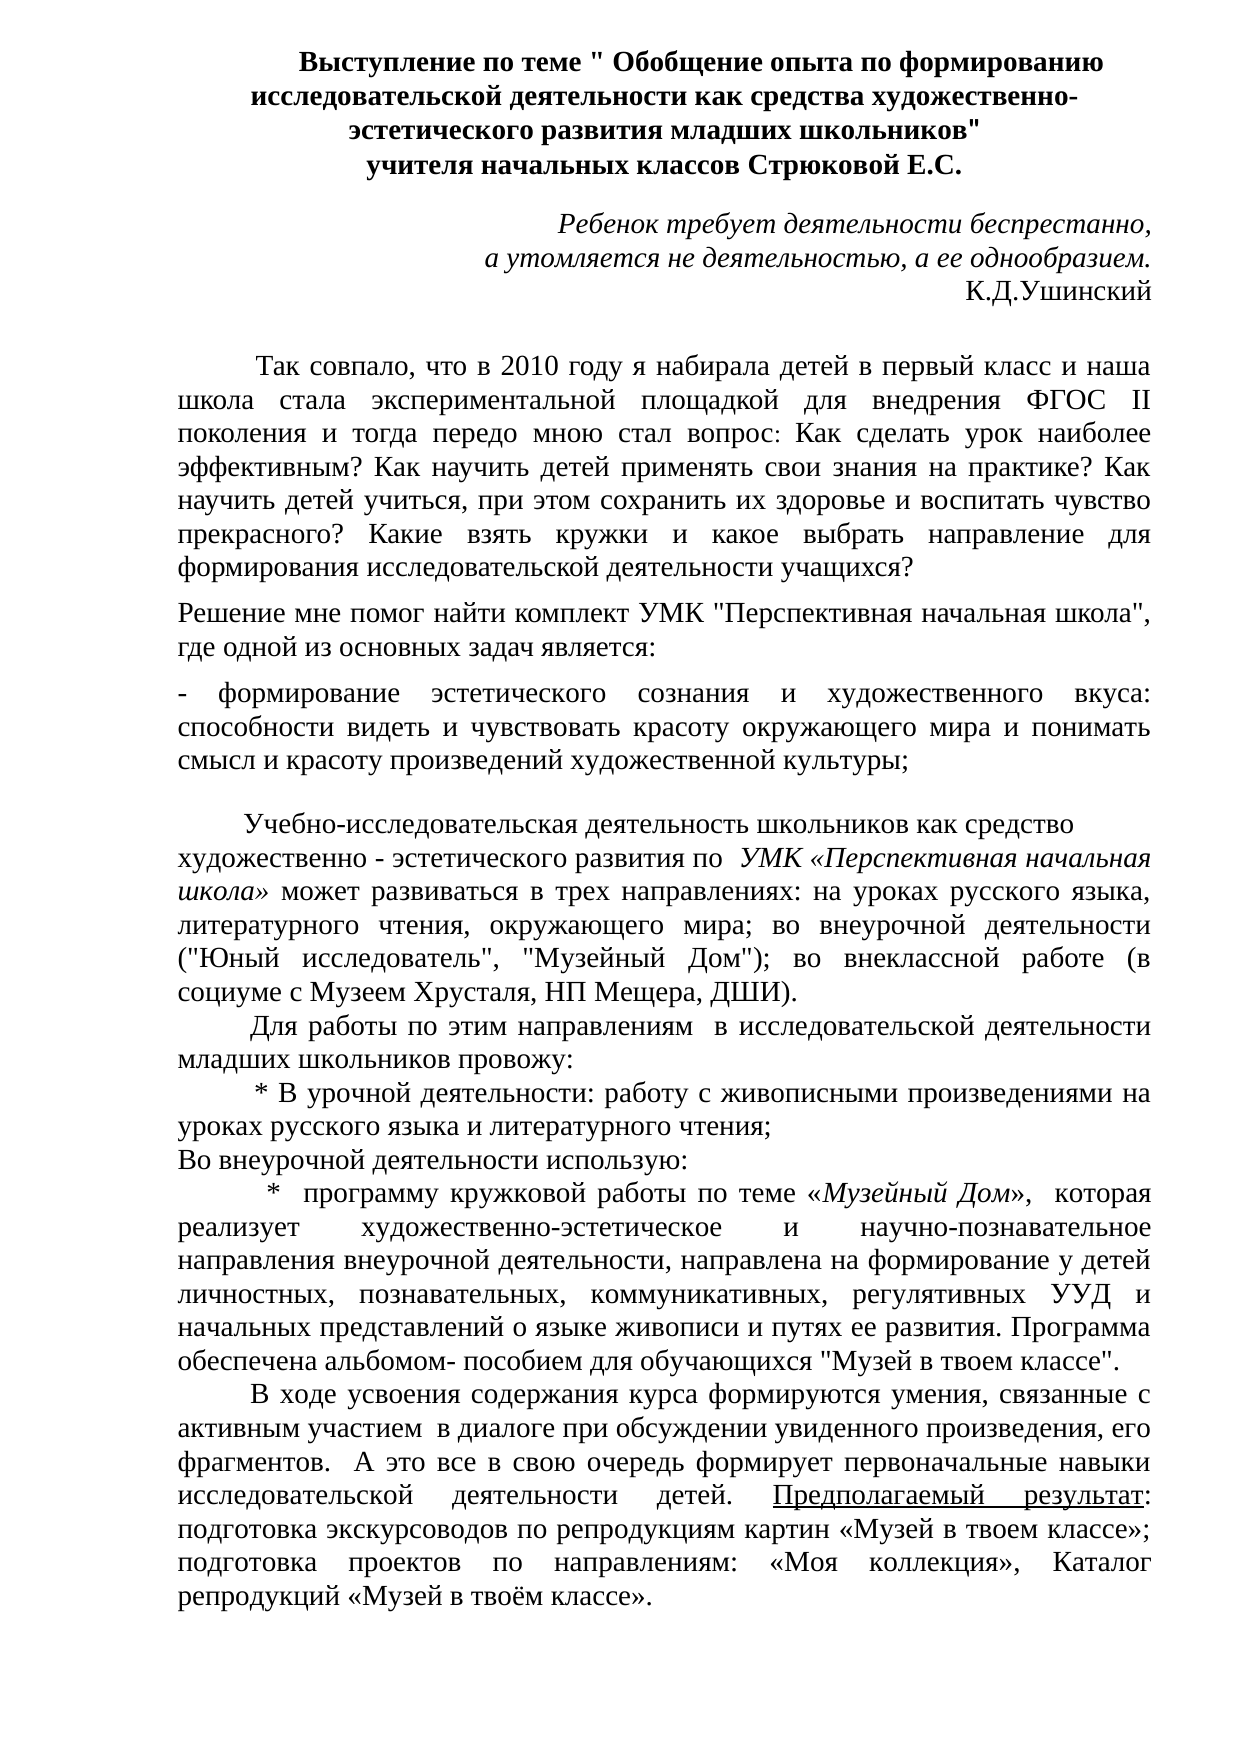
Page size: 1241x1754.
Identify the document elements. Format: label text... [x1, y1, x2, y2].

text Решение мне помог найти комплект УМК "Перспективная начальная школа", где одной из основных задач является: [177, 596, 1152, 663]
text * программу кружковой работы по теме «Музейный Дом», которая реализует художественно-эстетическое и научно-познавательное направления внеурочной деятельности, направлена на формирование у детей личностных, познавательных, коммуникативных, регулятивных УУД и начальных представлений о языке живописи и путях ее развития. Программа обеспечена альбомом- пособием для обучающихся "Музей в твоем классе". [177, 1175, 1152, 1377]
text Так совпало, что в 2010 году я набирала детей в первый класс и наша школа стала экспериментальной площадкой для внедрения ФГОС II поколения и тогда передо мною стал вопрос: Как сделать урок наиболее эффективным? Как научить детей применять свои знания на практике? Как научить детей учиться, при этом сохранить их здоровье и воспитать чувство прекрасного? Какие взять кружки и какое выбрать направление для формирования исследовательской деятельности учащихся? [177, 348, 1152, 583]
text художественно - эстетического развития по УМК «Перспективная начальная школа» может развиваться в трех направлениях: на уроках русского языка, литературного чтения, окружающего мира; во внеурочной деятельности ("Юный исследователь", "Музейный Дом"); во внеклассной работе (в социуме с Музеем Хрусталя, НП Мещера, ДШИ). [177, 840, 1152, 1008]
text Выступление по теме " Обобщение опыта по формированию исследовательской деятельности как средства художественно- эстетического развития младших школьников" [177, 44, 1152, 147]
text - формирование эстетического сознания и художественного вкуса: способности видеть и чувствовать красоту окружающего мира и понимать смысл и красоту произведений художественной культуры; [177, 675, 1152, 776]
text * В урочной деятельности: работу с живописными произведениями на уроках русского языка и литературного чтения; [177, 1075, 1152, 1142]
text учителя начальных классов Стрюковой Е.С. [177, 147, 1152, 181]
text Учебно-исследовательская деятельность школьников как средство [177, 806, 1152, 840]
text а утомляется не деятельностью, а ее однообразием. [177, 240, 1152, 273]
text Для работы по этим направлениям в исследовательской деятельности младших школьников провожу: [177, 1008, 1152, 1075]
text В ходе усвоения содержания курса формируются умения, связанные с активным участием в диалоге при обсуждении увиденного произведения, его фрагментов. А это все в свою очередь формирует первоначальные навыки исследовательской деятельности детей. Предполагаемый результат: подготовка экскурсоводов по репродукциям картин «Музей в твоем классе»; подготовка проектов по направлениям: «Моя коллекция», Каталог репродукций «Музей в твоём классе». [177, 1377, 1152, 1611]
text Ребенок требует деятельности беспрестанно, [177, 206, 1152, 240]
text Во внеурочной деятельности использую: [177, 1142, 1152, 1175]
text К.Д.Ушинский [177, 273, 1152, 307]
